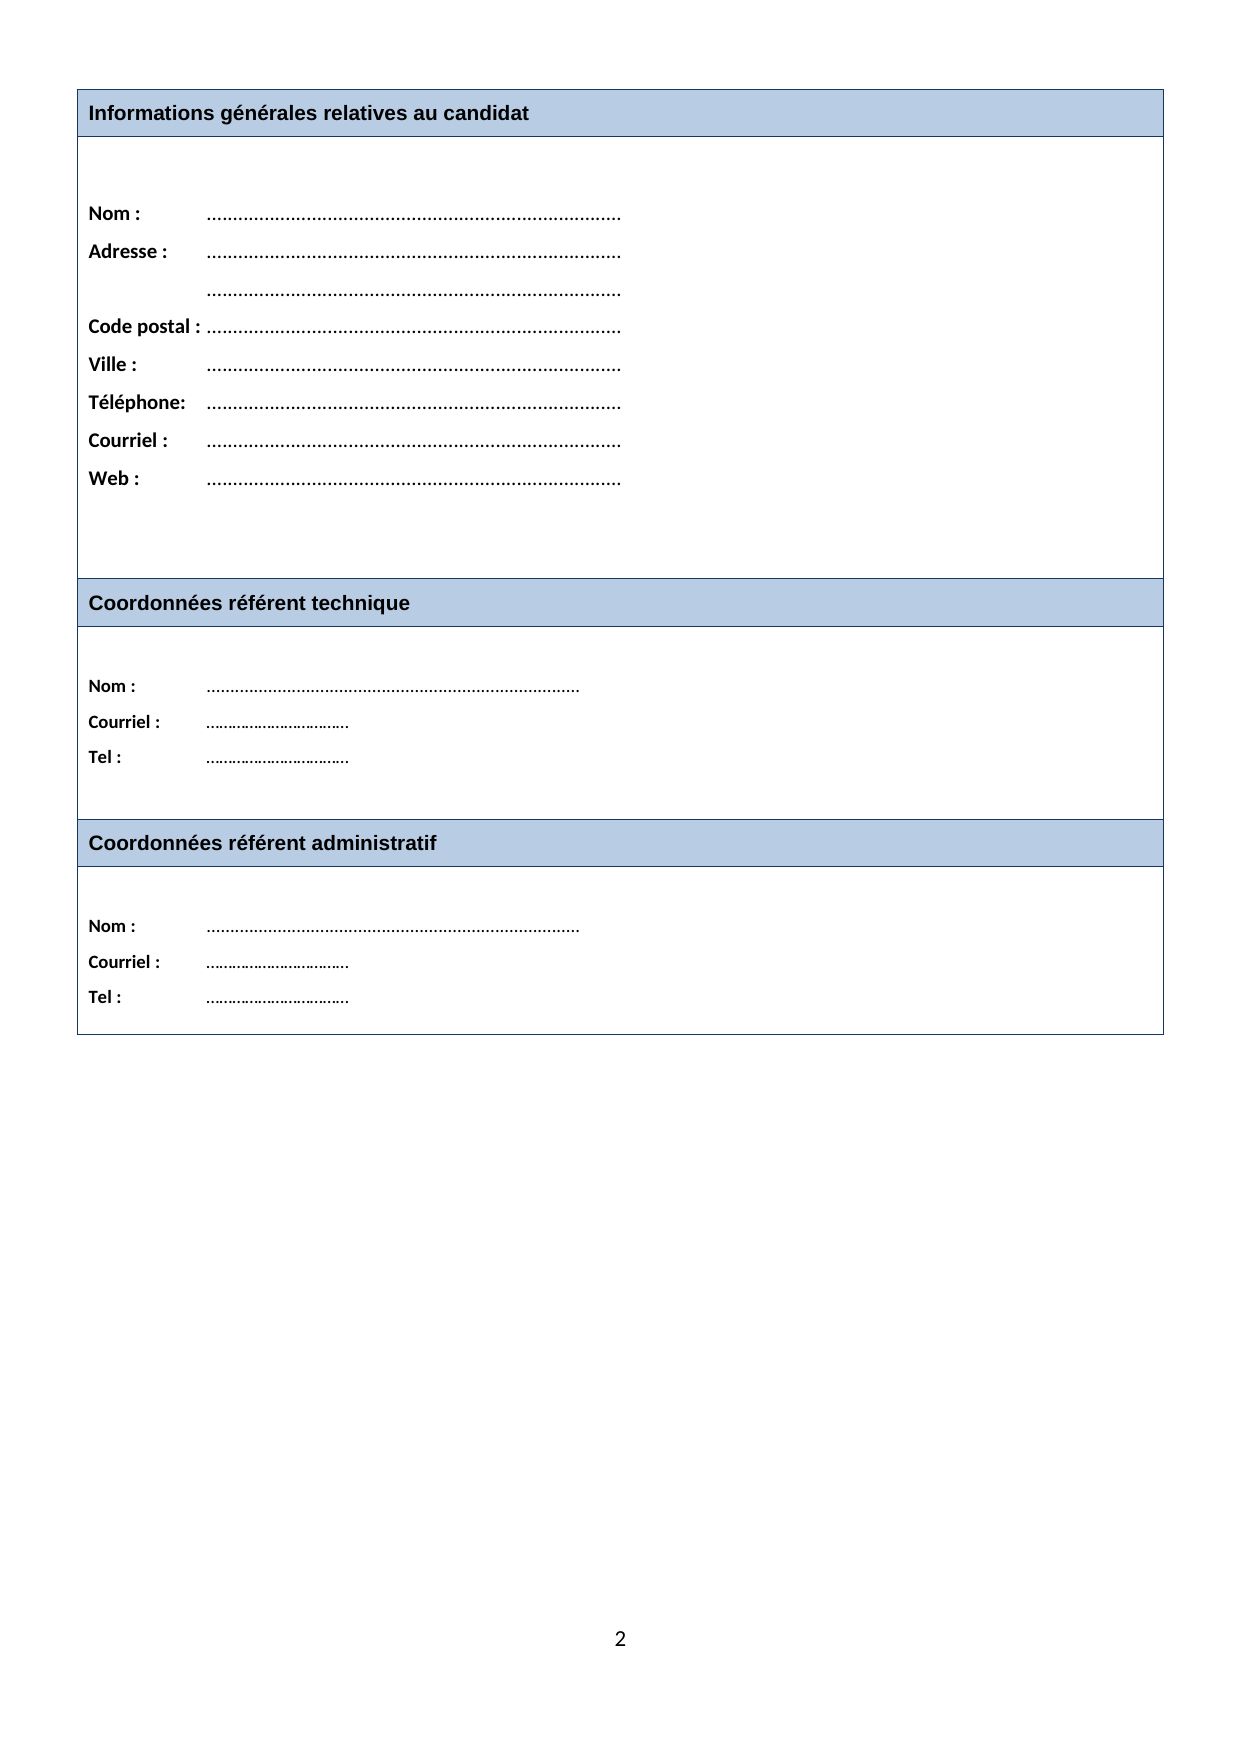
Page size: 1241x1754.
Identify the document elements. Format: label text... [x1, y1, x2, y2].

table_cell Nom : ............................................................................... Adresse : ............................................................................... ............................................................................... Code postal : ............................................................................... Ville : ............................................................................... Téléphone: ............................................................................... Courriel : ............................................................................... Web : ............................................................................... [78, 137, 1163, 578]
table_cell Nom : ............................................................................... Courriel : …………………………… Tel : …………………………… [78, 867, 1163, 1034]
table_cell Nom : ............................................................................... Courriel : …………………………… Tel : …………………………… [78, 627, 1163, 819]
table_header Informations générales relatives au candidat [78, 90, 1163, 136]
table_cell Coordonnées référent technique [78, 579, 1163, 626]
table_cell Coordonnées référent administratif [78, 820, 1163, 866]
